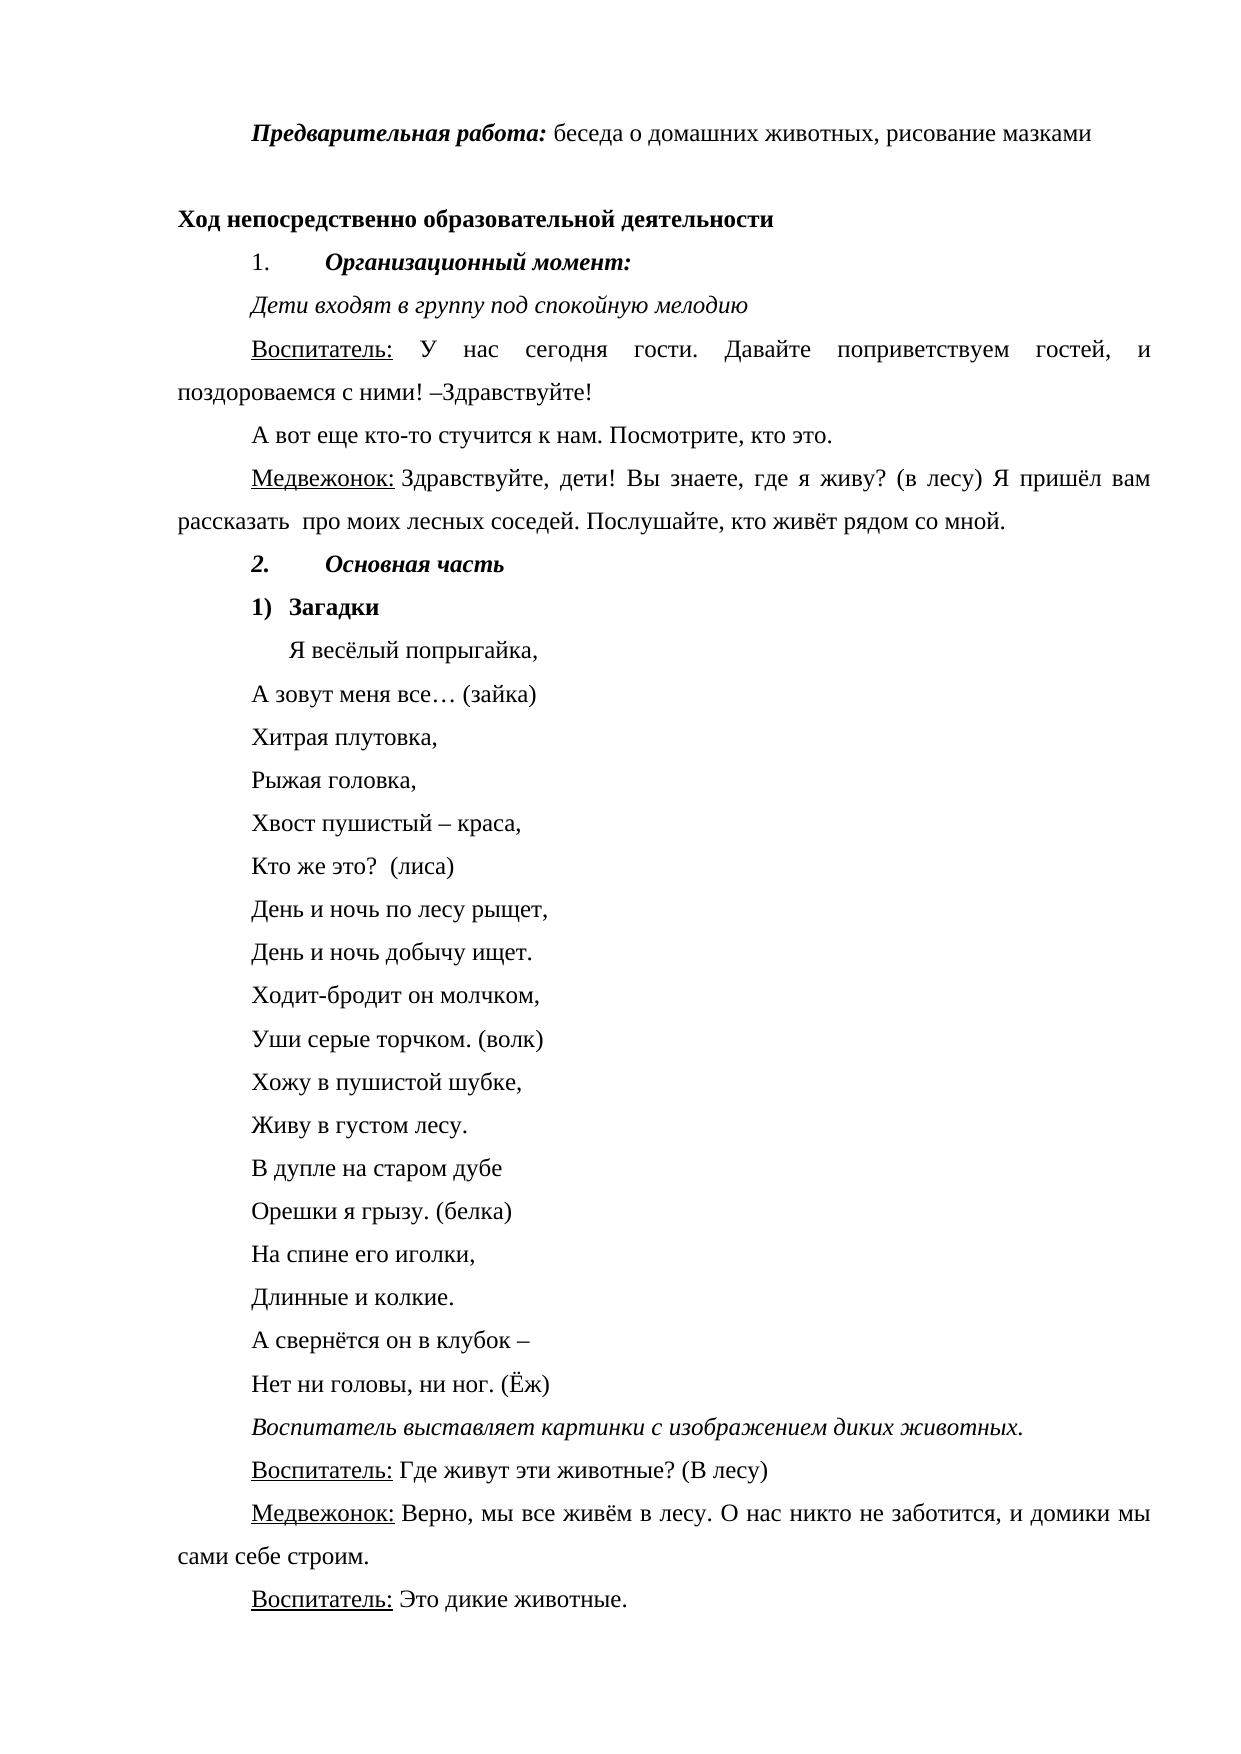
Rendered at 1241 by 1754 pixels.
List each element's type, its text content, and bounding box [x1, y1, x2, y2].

text Медвежонок: Здравствуйте, дети! Вы знаете, где я живу? (в лесу) Я пришёл вам рассказать про моих лесных соседей. Послушайте, кто живёт рядом со мной. [177, 463, 1152, 535]
text На спине его иголки, [177, 1239, 1152, 1268]
list Основная часть [177, 549, 1152, 578]
list Организационный момент: [177, 247, 1152, 276]
text Воспитатель: Это дикие животные. [177, 1584, 1152, 1613]
text Воспитатель выставляет картинки с изображением диких животных. [177, 1412, 1152, 1441]
text А вот еще кто-то стучится к нам. Посмотрите, кто это. [177, 420, 1152, 449]
text День и ночь по лесу рыщет, [177, 894, 1152, 923]
text Ход непосредственно образовательной деятельности [177, 204, 1152, 233]
text Живу в густом лесу. [177, 1110, 1152, 1139]
text Хвост пушистый – краса, [177, 808, 1152, 837]
text А зовут меня все… (зайка) [177, 679, 1152, 707]
text Воспитатель: У нас сегодня гости. Давайте поприветствуем гостей, и поздороваемся с ними! –Здравствуйте! [177, 334, 1152, 406]
text Хитрая плутовка, [177, 722, 1152, 751]
text День и ночь добычу ищет. [177, 937, 1152, 966]
text Хожу в пушистой шубке, [177, 1067, 1152, 1096]
text Нет ни головы, ни ног. (Ёж) [177, 1369, 1152, 1397]
text Длинные и колкие. [177, 1282, 1152, 1311]
text Ходит-бродит он молчком, [177, 981, 1152, 1009]
text Предварительная работа: беседа о домашних животных, рисование мазками [177, 118, 1152, 147]
text Уши серые торчком. (волк) [177, 1024, 1152, 1052]
text В дупле на старом дубе [177, 1153, 1152, 1182]
list Загадки [251, 592, 1152, 621]
text Рыжая головка, [177, 765, 1152, 794]
text Воспитатель: Где живут эти животные? (В лесу) [177, 1455, 1152, 1484]
text Медвежонок: Верно, мы все живём в лесу. О нас никто не заботится, и домики мы сами себе строим. [177, 1498, 1152, 1570]
text А свернётся он в клубок – [177, 1326, 1152, 1354]
list Я весёлый попрыгайка, [288, 636, 1152, 664]
text Дети входят в группу под спокойную мелодию [177, 291, 1152, 319]
text Орешки я грызу. (белка) [177, 1196, 1152, 1225]
text Кто же это? (лиса) [177, 851, 1152, 880]
